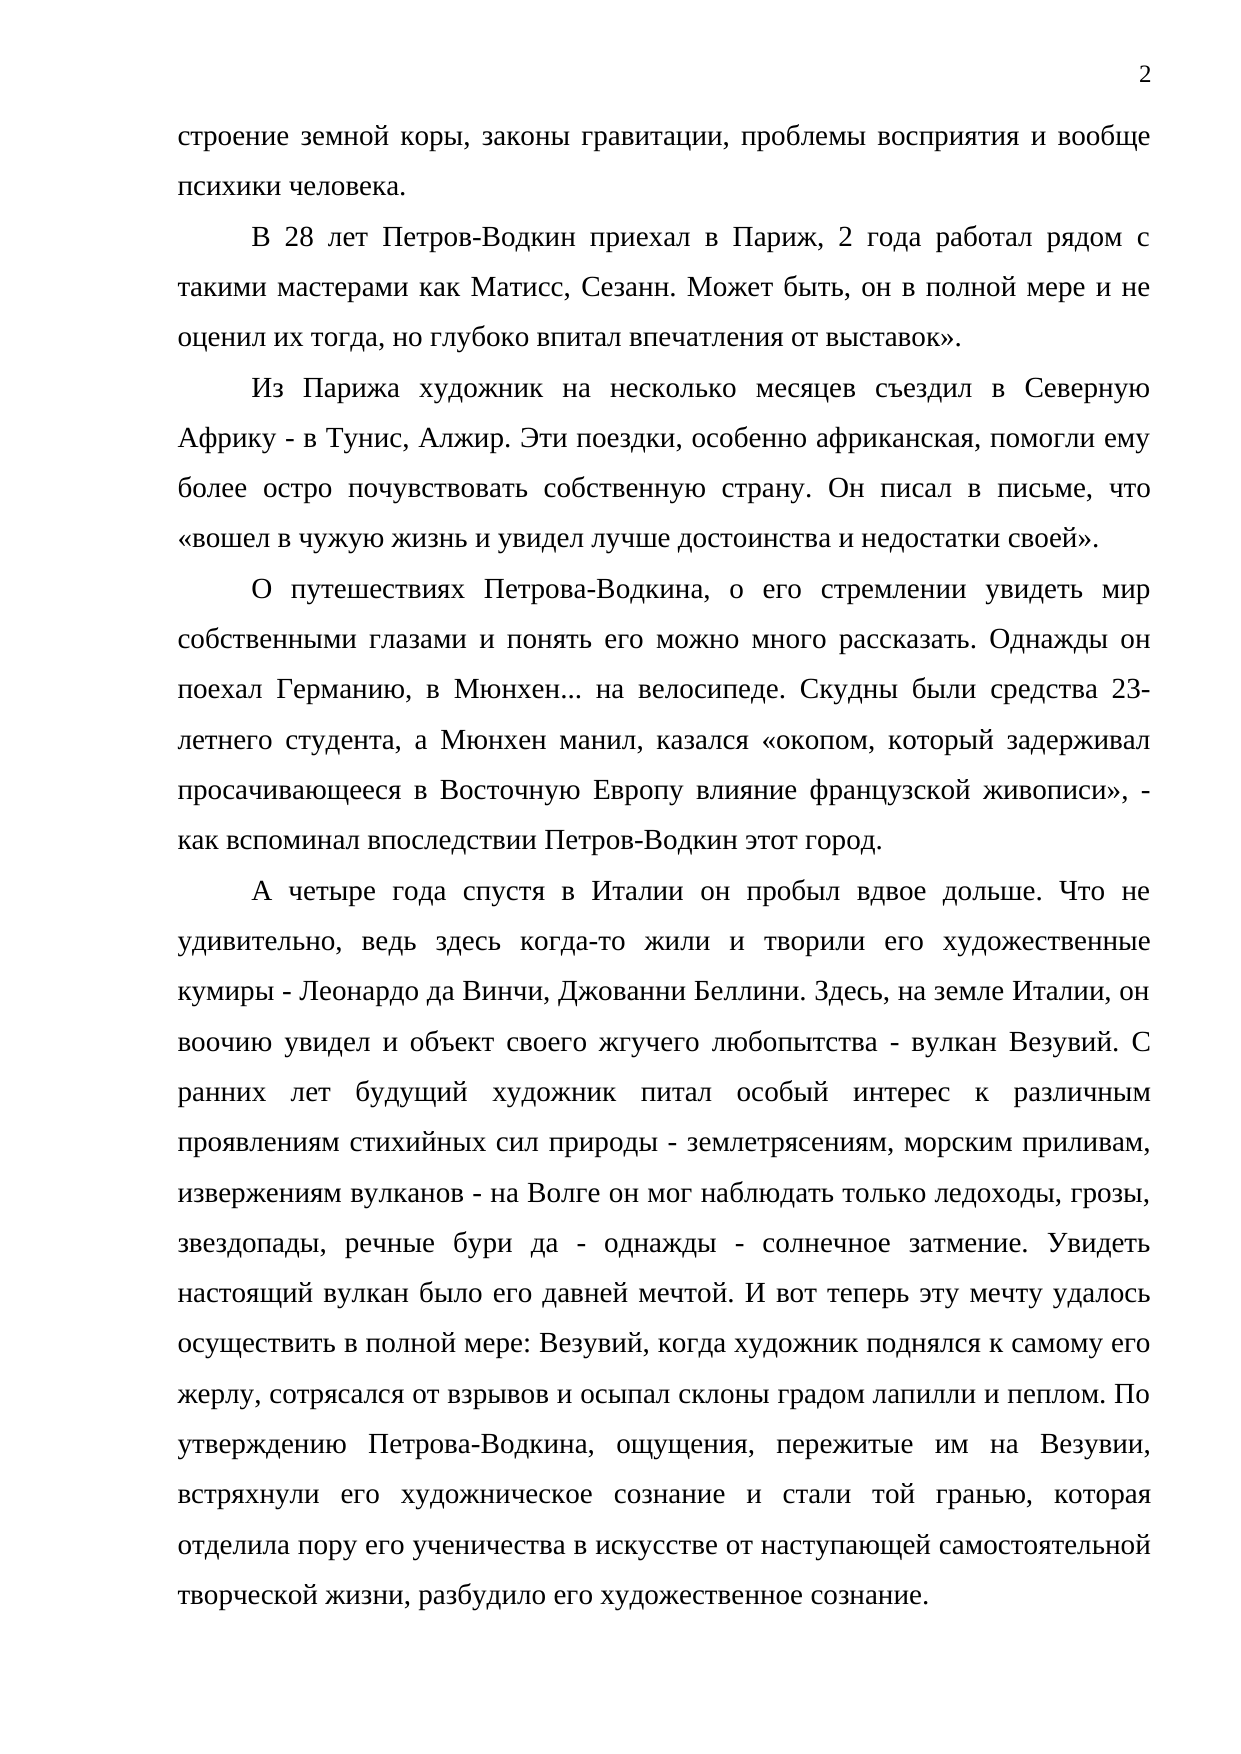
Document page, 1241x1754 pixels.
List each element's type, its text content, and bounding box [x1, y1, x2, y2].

text О путешествиях Петрова-Водкина, о его стремлении увидеть мир собственными глазами и понять его можно много рассказать. Однажды он поехал Германию, в Мюнхен... на велосипеде. Скудны были средства 23-летнего студента, а Мюнхен манил, казался «окопом, который задерживал просачивающееся в Восточную Европу влияние французской живописи», - как вспоминал впоследствии Петров-Водкин этот город. [177, 571, 1152, 856]
text В 28 лет Петров-Водкин приехал в Париж, 2 года работал рядом с такими мастерами как Матисс, Сезанн. Может быть, он в полной мере и не оценил их тогда, но глубоко впитал впечатления от выставок». [177, 219, 1152, 353]
text А четыре года спустя в Италии он пробыл вдвое дольше. Что не удивительно, ведь здесь когда-то жили и творили его художественные кумиры - Леонардо да Винчи, Джованни Беллини. Здесь, на земле Италии, он воочию увидел и объект своего жгучего любопытства - вулкан Везувий. С ранних лет будущий художник питал особый интерес к различным проявлениям стихийных сил природы - землетрясениям, морским приливам, извержениям вулканов - на Волге он мог наблюдать только ледоходы, грозы, звездопады, речные бури да - однажды - солнечное затмение. Увидеть настоящий вулкан было его давней мечтой. И вот теперь эту мечту удалось осуществить в полной мере: Везувий, когда художник поднялся к самому его жерлу, сотрясался от взрывов и осыпал склоны градом лапилли и пеплом. По утверждению Петрова-Водкина, ощущения, пережитые им на Везувии, встряхнули его художническое сознание и стали той гранью, которая отделила пору его ученичества в искусстве от наступающей самостоятельной творческой жизни, разбудило его художественное сознание. [177, 873, 1152, 1611]
text Из Парижа художник на несколько месяцев съездил в Северную Африку - в Тунис, Алжир. Эти поездки, особенно африканская, помогли ему более остро почувствовать собственную страну. Он писал в письме, что «вошел в чужую жизнь и увидел лучше достоинства и недостатки своей». [177, 370, 1152, 554]
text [177, 118, 1152, 202]
